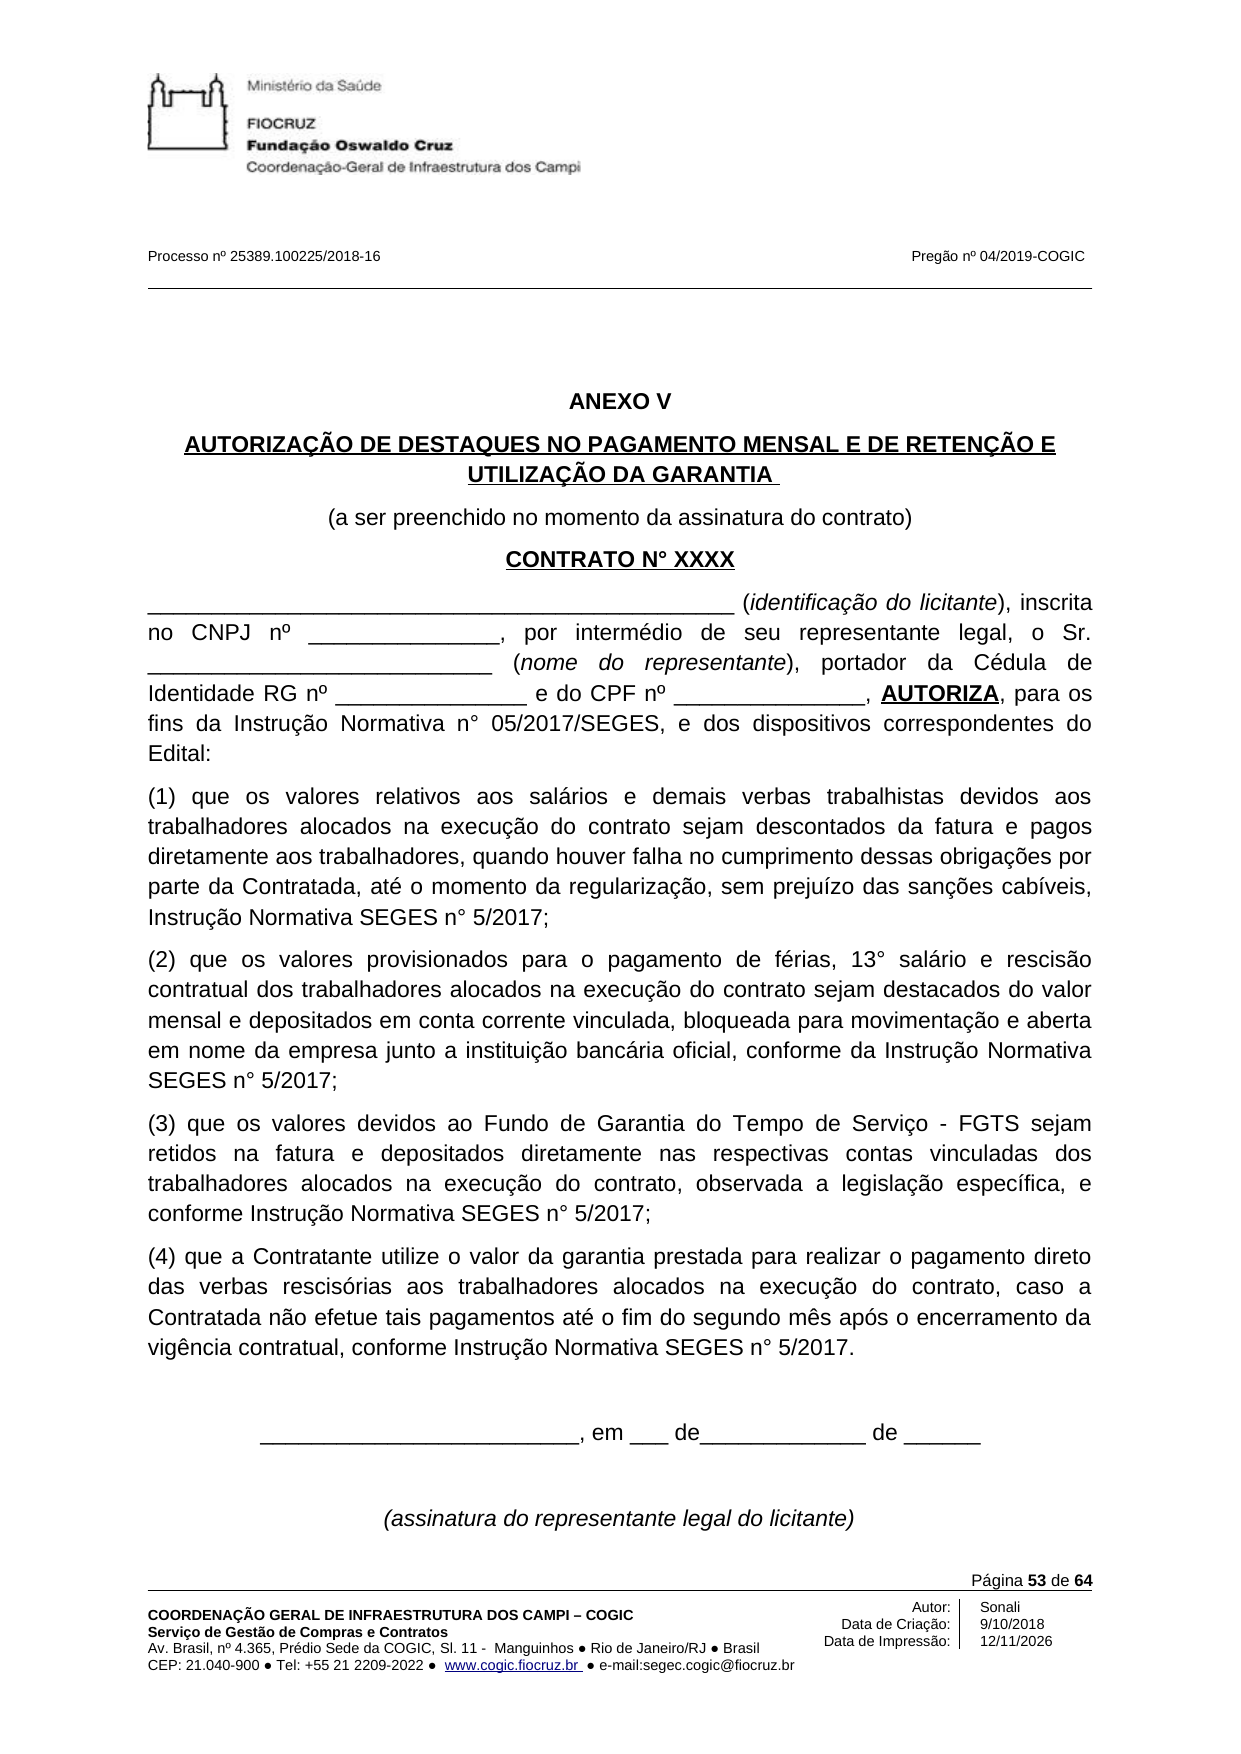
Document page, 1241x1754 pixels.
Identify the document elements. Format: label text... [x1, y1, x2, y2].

text AUTORIZAÇÃO DE DESTAQUES NO PAGAMENTO MENSAL E DE RETENÇÃO E UTILIZAÇÃO DA GARANTIA [148, 431, 1092, 487]
picture [147, 73, 581, 175]
text (3) que os valores devidos ao Fundo de Garantia do Tempo de Serviço - FGTS sejam retidos na fatura e depositados diretamente nas respectivas contas vinculadas dos trabalhadores alocados na execução do contrato, observada a legislação específica, e conforme Instrução Normativa SEGES n° 5/2017; [148, 1110, 1092, 1227]
text (assinatura do representante legal do licitante) [148, 1504, 1092, 1531]
text CONTRATO N° XXXX [148, 546, 1092, 573]
text (1) que os valores relativos aos salários e demais verbas trabalhistas devidos aos trabalhadores alocados na execução do contrato sejam descontados da fatura e pagos diretamente aos trabalhadores, quando houver falha no cumprimento dessas obrigações por parte da Contratada, até o momento da regularização, sem prejuízo das sanções cabíveis, Instrução Normativa SEGES n° 5/2017; [148, 783, 1092, 930]
text ANEXO V [148, 388, 1092, 414]
text (a ser preenchido no momento da assinatura do contrato) [148, 503, 1092, 530]
text ______________________________________________ (identificação do licitante), inscrita no CNPJ nº _______________, por intermédio de seu representante legal, o Sr. ___________________________ (nome do representante), portador da Cédula de Identidade RG nº _______________ e do CPF nº _______________, AUTORIZA, para os fins da Instrução Normativa n° 05/2017/SEGES, e dos dispositivos correspondentes do Edital: [148, 589, 1092, 766]
text _________________________, em ___ de_____________ de ______ [148, 1419, 1092, 1446]
text (2) que os valores provisionados para o pagamento de férias, 13° salário e rescisão contratual dos trabalhadores alocados na execução do contrato sejam destacados do valor mensal e depositados em conta corrente vinculada, bloqueada para movimentação e aberta em nome da empresa junto a instituição bancária oficial, conforme da Instrução Normativa SEGES n° 5/2017; [148, 946, 1092, 1093]
text (4) que a Contratante utilize o valor da garantia prestada para realizar o pagamento direto das verbas rescisórias aos trabalhadores alocados na execução do contrato, caso a Contratada não efetue tais pagamentos até o fim do segundo mês após o encerramento da vigência contratual, conforme Instrução Normativa SEGES n° 5/2017. [148, 1243, 1092, 1360]
